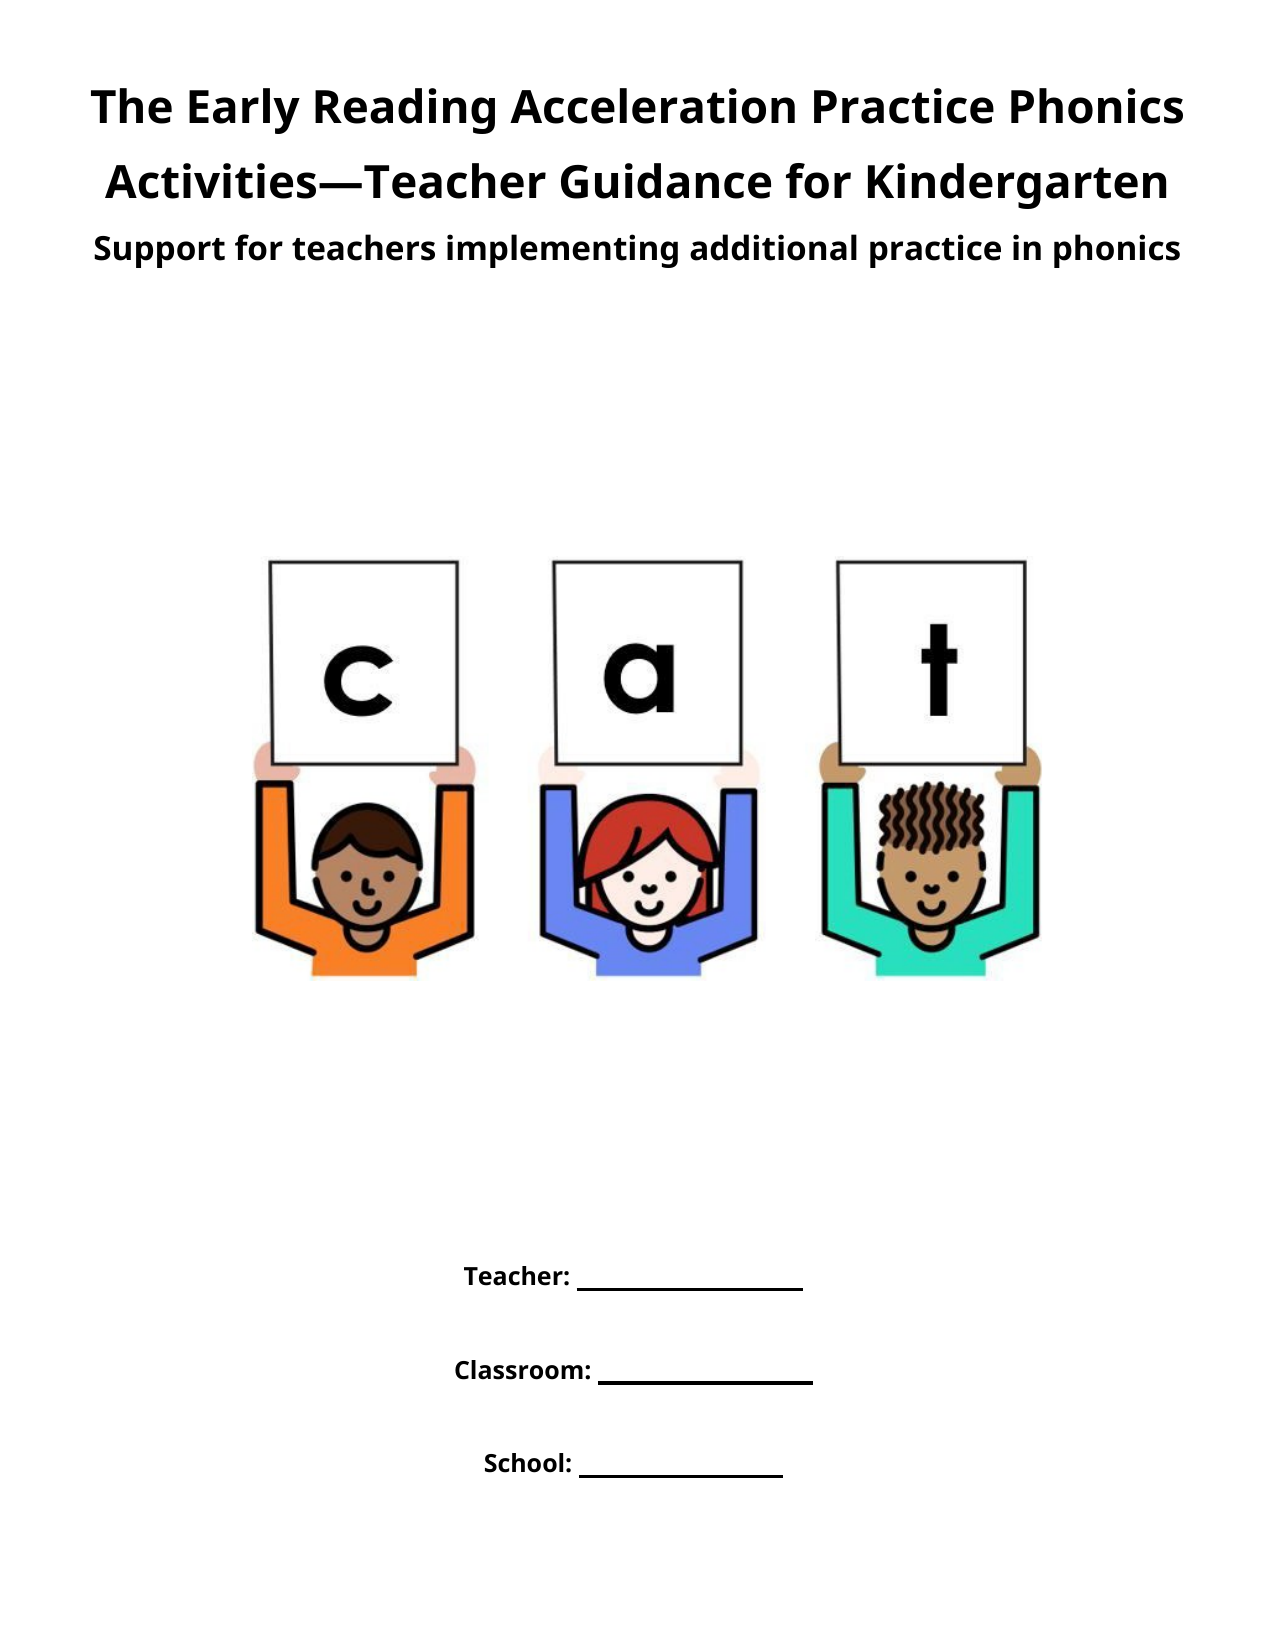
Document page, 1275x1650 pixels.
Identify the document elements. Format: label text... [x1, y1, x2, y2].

title The Early Reading Acceleration Practice Phonics Activities—Teacher Guidance for Kindergarten [75, 75, 1200, 212]
subtitle Support for teachers implementing additional practice in phonics [75, 224, 1200, 270]
subtitle Teacher: [75, 1259, 1191, 1293]
subtitle School: [75, 1446, 1191, 1480]
text Classroom: [75, 1352, 1191, 1387]
picture [251, 556, 1043, 981]
